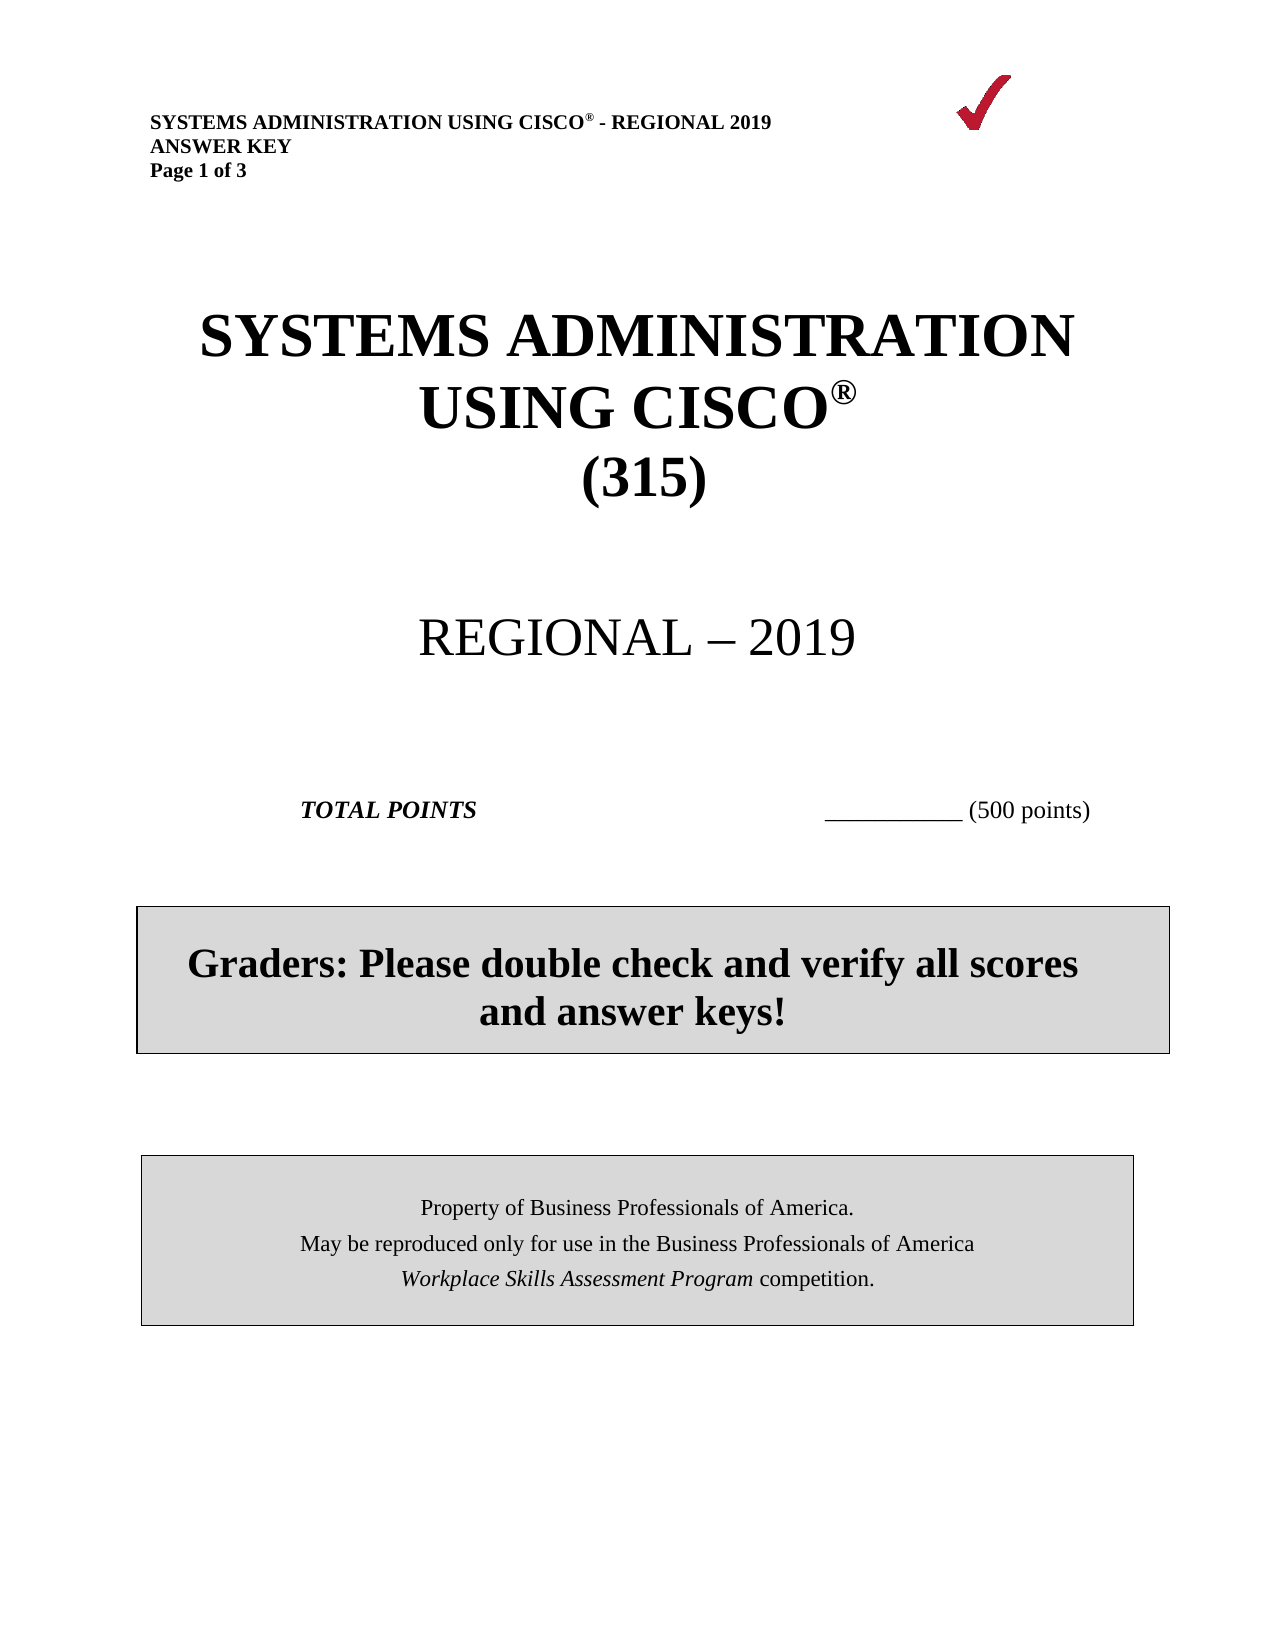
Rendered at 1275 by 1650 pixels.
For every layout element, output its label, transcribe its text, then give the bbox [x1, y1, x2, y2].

subtitle REGIONAL – 2019 [150, 605, 1125, 667]
text Property of Business Professionals of America. [142, 1191, 1133, 1220]
text (315) [150, 442, 1125, 509]
text USING CISCO® [150, 370, 1125, 442]
text Workplace Skills Assessment Program competition. [142, 1262, 1133, 1325]
picture [956, 75, 1011, 130]
text SYSTEMS ADMINISTRATION [150, 298, 1125, 370]
text Graders: Please double check and verify all scores and answer keys! [150, 939, 1116, 1035]
text May be reproduced only for use in the Business Professionals of America [142, 1227, 1133, 1256]
text TOTAL POINTS ___________ (500 points) [225, 795, 1125, 823]
